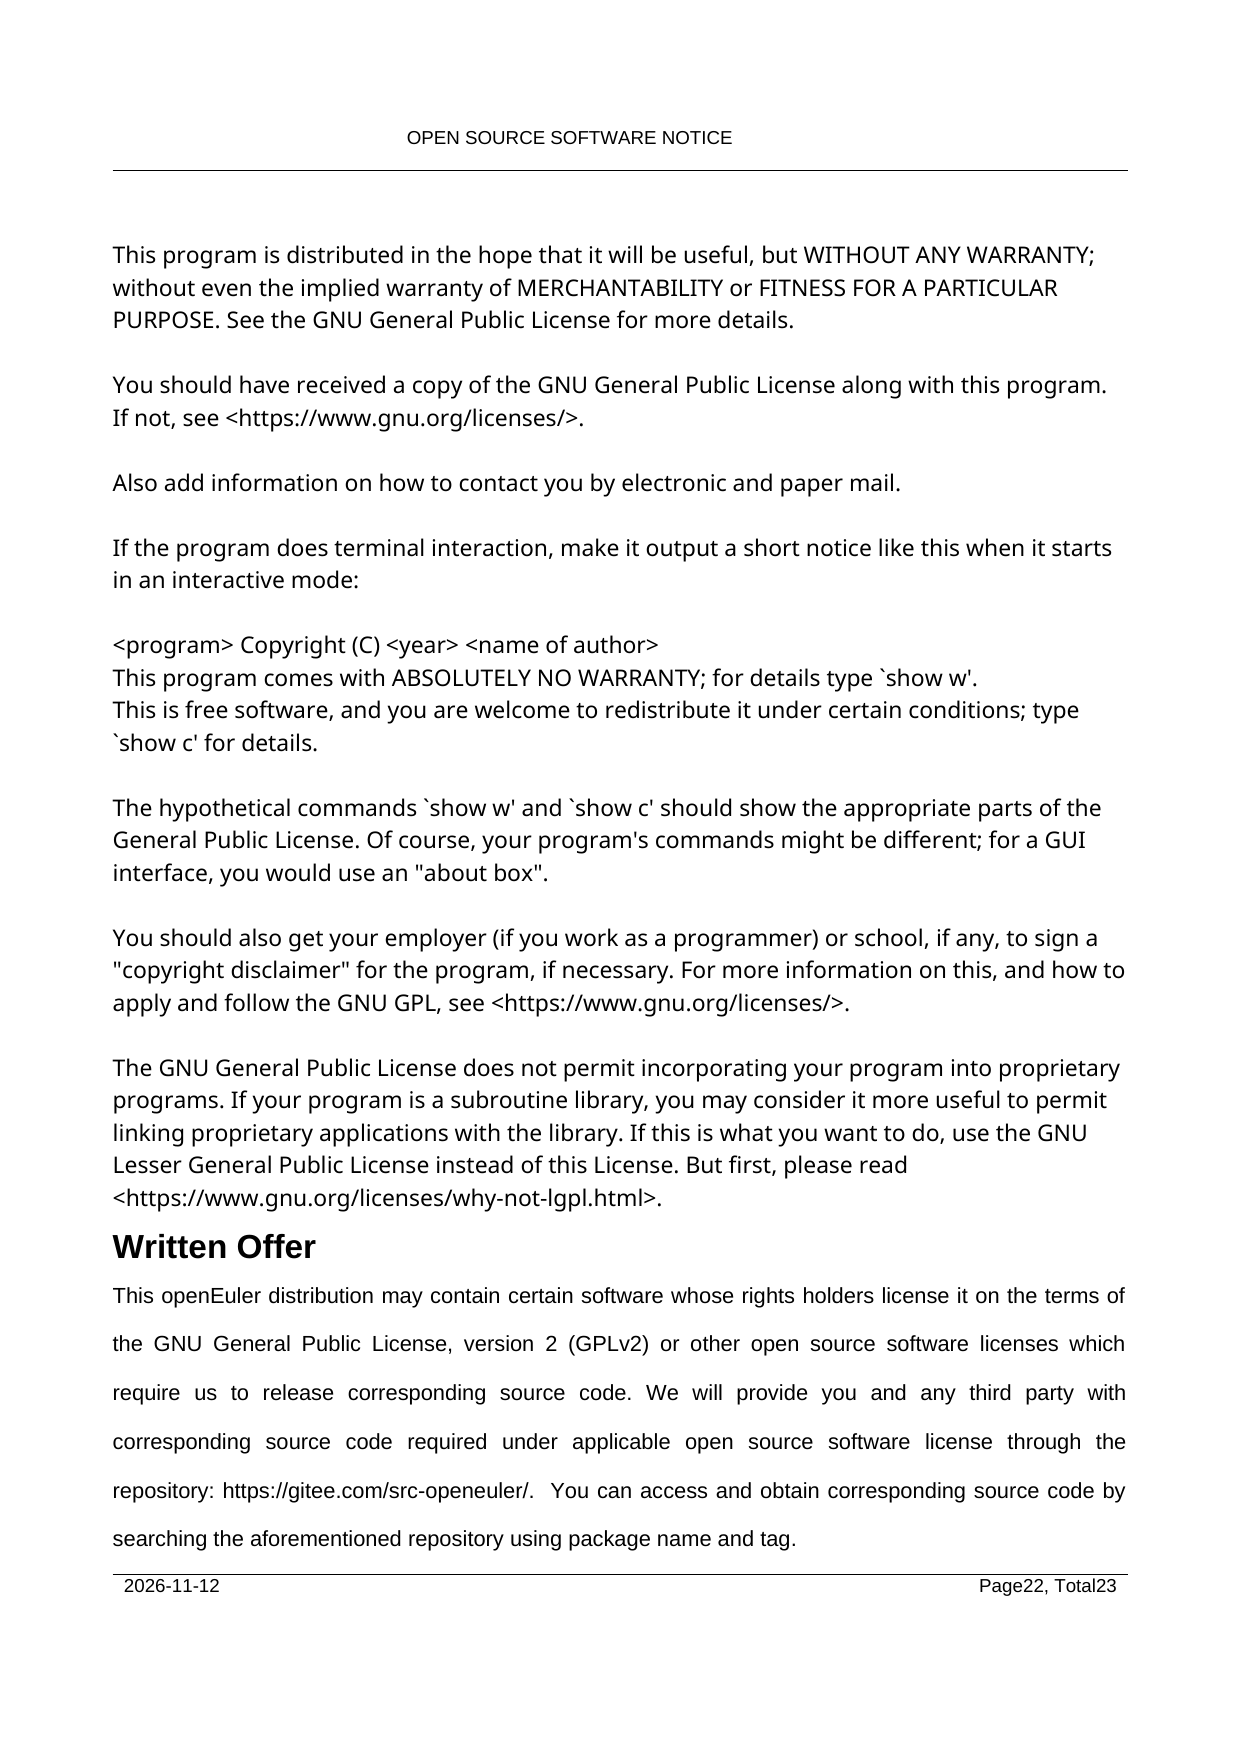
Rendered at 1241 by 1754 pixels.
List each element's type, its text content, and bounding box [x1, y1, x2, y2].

text Written Offer [112, 1214, 1128, 1279]
text This program comes with ABSOLUTELY NO WARRANTY; for details type `show w'. [112, 661, 1128, 694]
text You should have received a copy of the GNU General Public License along with this program. If not, see <https://www.gnu.org/licenses/>. [112, 369, 1128, 434]
text Also add information on how to contact you by electronic and paper mail. [112, 466, 1128, 499]
text This openEuler distribution may contain certain software whose rights holders license it on the terms of the GNU General Public License, version 2 (GPLv2) or other open source software licenses which require us to release corresponding source code. We will provide you and any third party with corresponding source code required under applicable open source software license through the repository: https://gitee.com/src-openeuler/. You can access and obtain corresponding source code by searching the aforementioned repository using package name and tag. [112, 1279, 1128, 1555]
text <program> Copyright (C) <year> <name of author> [112, 629, 1128, 661]
text You should also get your employer (if you work as a programmer) or school, if any, to sign a "copyright disclaimer" for the program, if necessary. For more information on this, and how to apply and follow the GNU GPL, see <https://www.gnu.org/licenses/>. [112, 921, 1128, 1019]
text The hypothetical commands `show w' and `show c' should show the appropriate parts of the General Public License. Of course, your program's commands might be different; for a GUI interface, you would use an "about box". [112, 791, 1128, 889]
text This is free software, and you are welcome to redistribute it under certain conditions; type `show c' for details. [112, 694, 1128, 759]
text The GNU General Public License does not permit incorporating your program into proprietary programs. If your program is a subroutine library, you may consider it more useful to permit linking proprietary applications with the library. If this is what you want to do, use the GNU Lesser General Public License instead of this License. But first, please read <https://www.gnu.org/licenses/why-not-lgpl.html>. [112, 1051, 1128, 1214]
text If the program does terminal interaction, make it output a short notice like this when it starts in an interactive mode: [112, 531, 1128, 596]
text This program is distributed in the hope that it will be useful, but WITHOUT ANY WARRANTY; without even the implied warranty of MERCHANTABILITY or FITNESS FOR A PARTICULAR PURPOSE. See the GNU General Public License for more details. [112, 239, 1128, 336]
